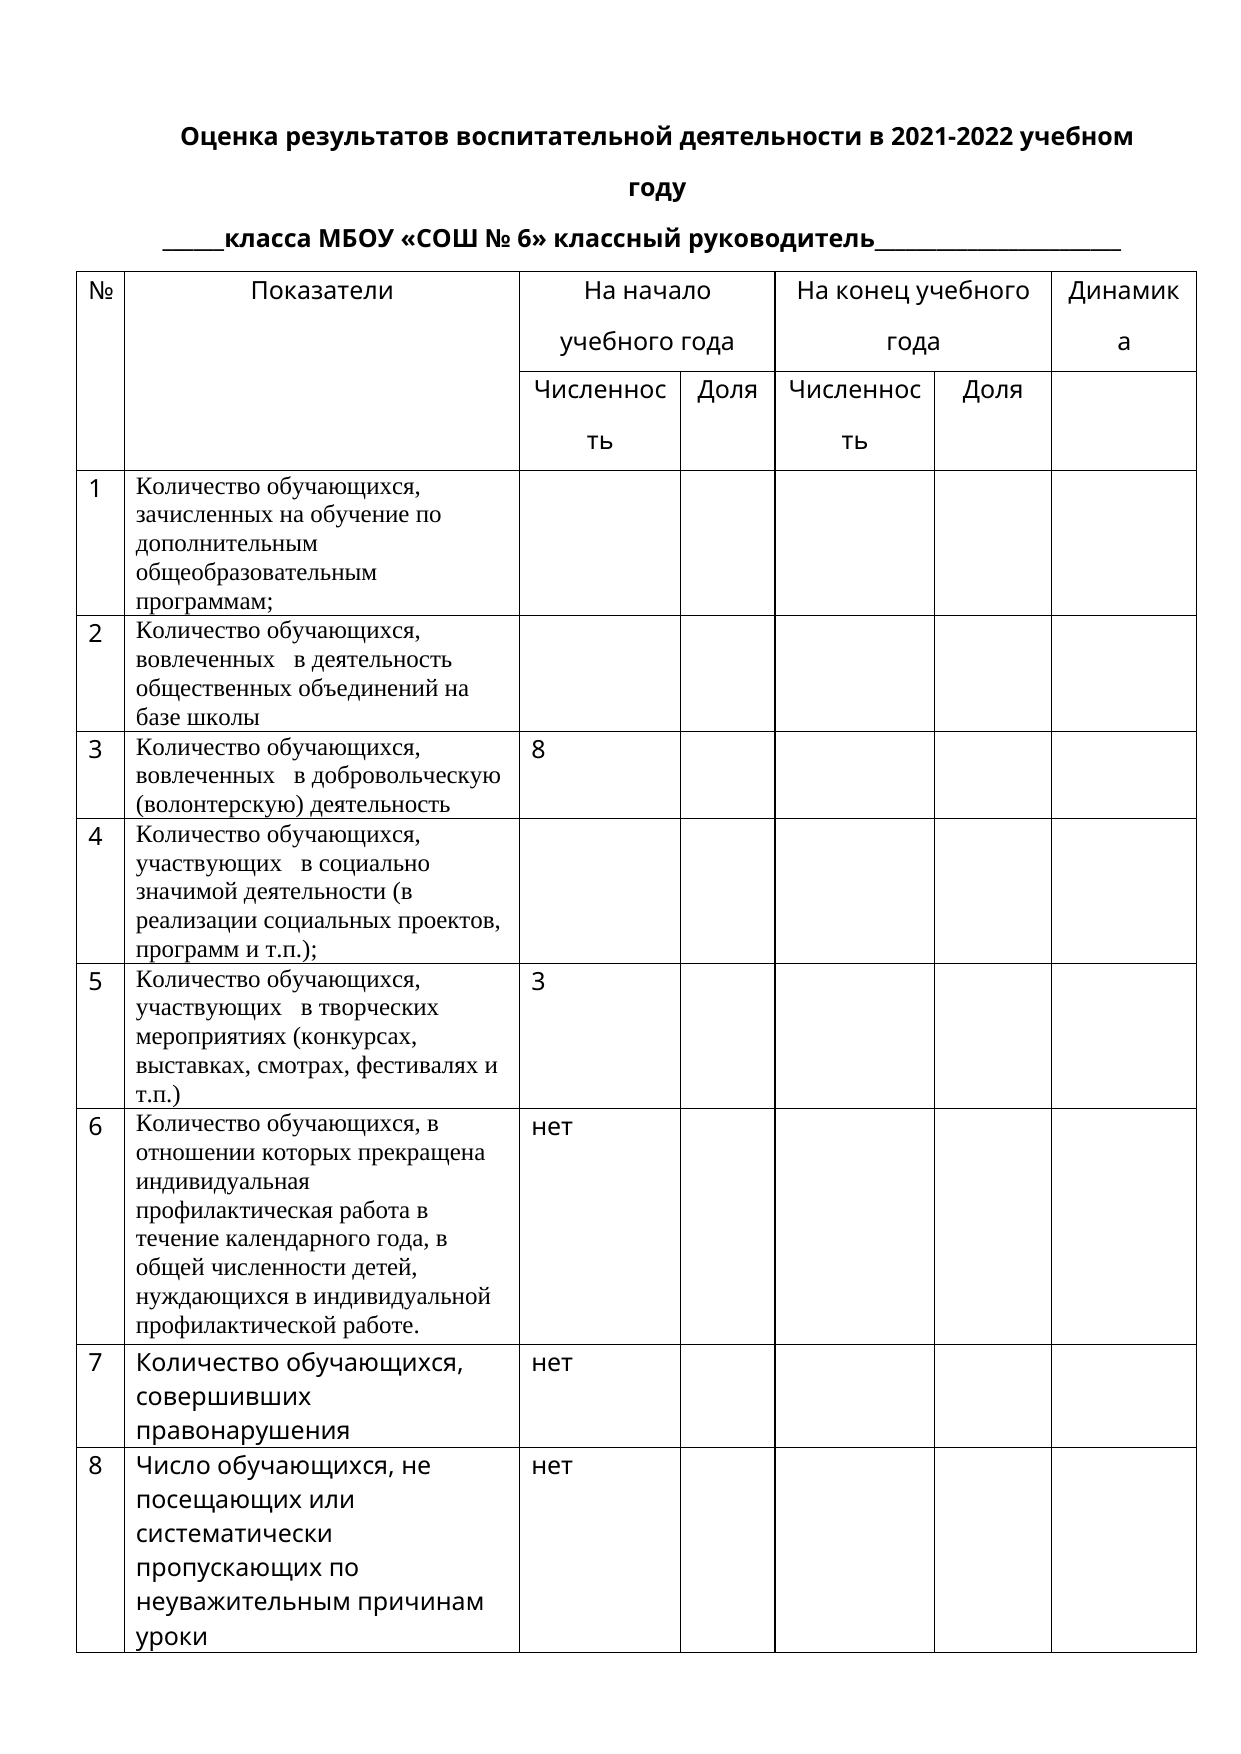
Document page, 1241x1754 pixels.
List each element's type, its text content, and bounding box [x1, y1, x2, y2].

table_cell Численность [520, 372, 680, 470]
table_cell Численность [776, 372, 934, 470]
table_cell [935, 471, 1051, 614]
table_cell [776, 964, 934, 1107]
table_cell [935, 1109, 1051, 1343]
table_cell Доля [681, 372, 774, 470]
table_cell Количество обучающихся, совершивших правонарушения [125, 1345, 519, 1447]
text Оценка результатов воспитательной деятельности в 2021-2022 учебном году [162, 118, 1152, 203]
table_header № [77, 272, 124, 470]
table_cell 1 [77, 471, 124, 614]
table_cell [776, 1345, 934, 1447]
table_header На начало учебного года [520, 272, 774, 371]
table_cell [1052, 1448, 1196, 1652]
table_cell Количество обучающихся, в отношении которых прекращена индивидуальная профилактическая работа в течение календарного года, в общей численности детей, нуждающихся в индивидуальной профилактической работе. [125, 1109, 519, 1343]
table_cell [681, 964, 774, 1107]
table_cell [520, 471, 680, 614]
table_cell [776, 1109, 934, 1343]
table_cell нет [520, 1109, 680, 1343]
table_cell [681, 819, 774, 963]
table_cell 5 [77, 964, 124, 1107]
table_cell [776, 732, 934, 818]
table_cell [935, 732, 1051, 818]
table_cell нет [520, 1448, 680, 1652]
table_cell [681, 616, 774, 731]
table_cell Количество обучающихся, участвующих в социально значимой деятельности (в реализации социальных проектов, программ и т.п.); [125, 819, 519, 963]
table_cell Доля [935, 372, 1051, 470]
table_cell [681, 471, 774, 614]
table_cell [1052, 1345, 1196, 1447]
table_header Динамика [1052, 272, 1196, 371]
table_cell Число обучающихся, не посещающих или систематически пропускающих по неуважительным причинам уроки [125, 1448, 519, 1652]
table_cell [1052, 372, 1196, 470]
table_cell [776, 616, 934, 731]
table_header На конец учебного года [776, 272, 1051, 371]
table_cell [1052, 1109, 1196, 1343]
table_cell [776, 1448, 934, 1652]
table_cell Количество обучающихся, зачисленных на обучение по дополнительным общеобразовательным программам; [125, 471, 519, 614]
table_cell 3 [77, 732, 124, 818]
table_cell [520, 616, 680, 731]
table_cell [935, 964, 1051, 1107]
table_cell 6 [77, 1109, 124, 1343]
table_cell [681, 1448, 774, 1652]
table_cell 2 [77, 616, 124, 731]
text ______класса МБОУ «СОШ № 6» классный руководитель________________________ [162, 220, 1152, 254]
table_cell Количество обучающихся, вовлеченных в добровольческую (волонтерскую) деятельность [125, 732, 519, 818]
table_cell [776, 819, 934, 963]
table_cell 4 [77, 819, 124, 963]
table_cell 8 [520, 732, 680, 818]
table_cell Количество обучающихся, вовлеченных в деятельность общественных объединений на базе школы [125, 616, 519, 731]
table_cell [935, 819, 1051, 963]
table_cell [681, 1345, 774, 1447]
table_cell [776, 471, 934, 614]
table_cell [520, 819, 680, 963]
table_cell [935, 1345, 1051, 1447]
table_cell 8 [77, 1448, 124, 1652]
table_cell нет [520, 1345, 680, 1447]
table_cell [1052, 471, 1196, 614]
table_cell 3 [520, 964, 680, 1107]
table_cell 7 [77, 1345, 124, 1447]
table_cell [681, 1109, 774, 1343]
table_cell [1052, 732, 1196, 818]
table_cell [935, 1448, 1051, 1652]
table_cell [1052, 819, 1196, 963]
table_cell [1052, 616, 1196, 731]
table_cell [935, 616, 1051, 731]
table_header Показатели [125, 272, 519, 470]
table_cell Количество обучающихся, участвующих в творческих мероприятиях (конкурсах, выставках, смотрах, фестивалях и т.п.) [125, 964, 519, 1107]
table_cell [681, 732, 774, 818]
table_cell [1052, 964, 1196, 1107]
